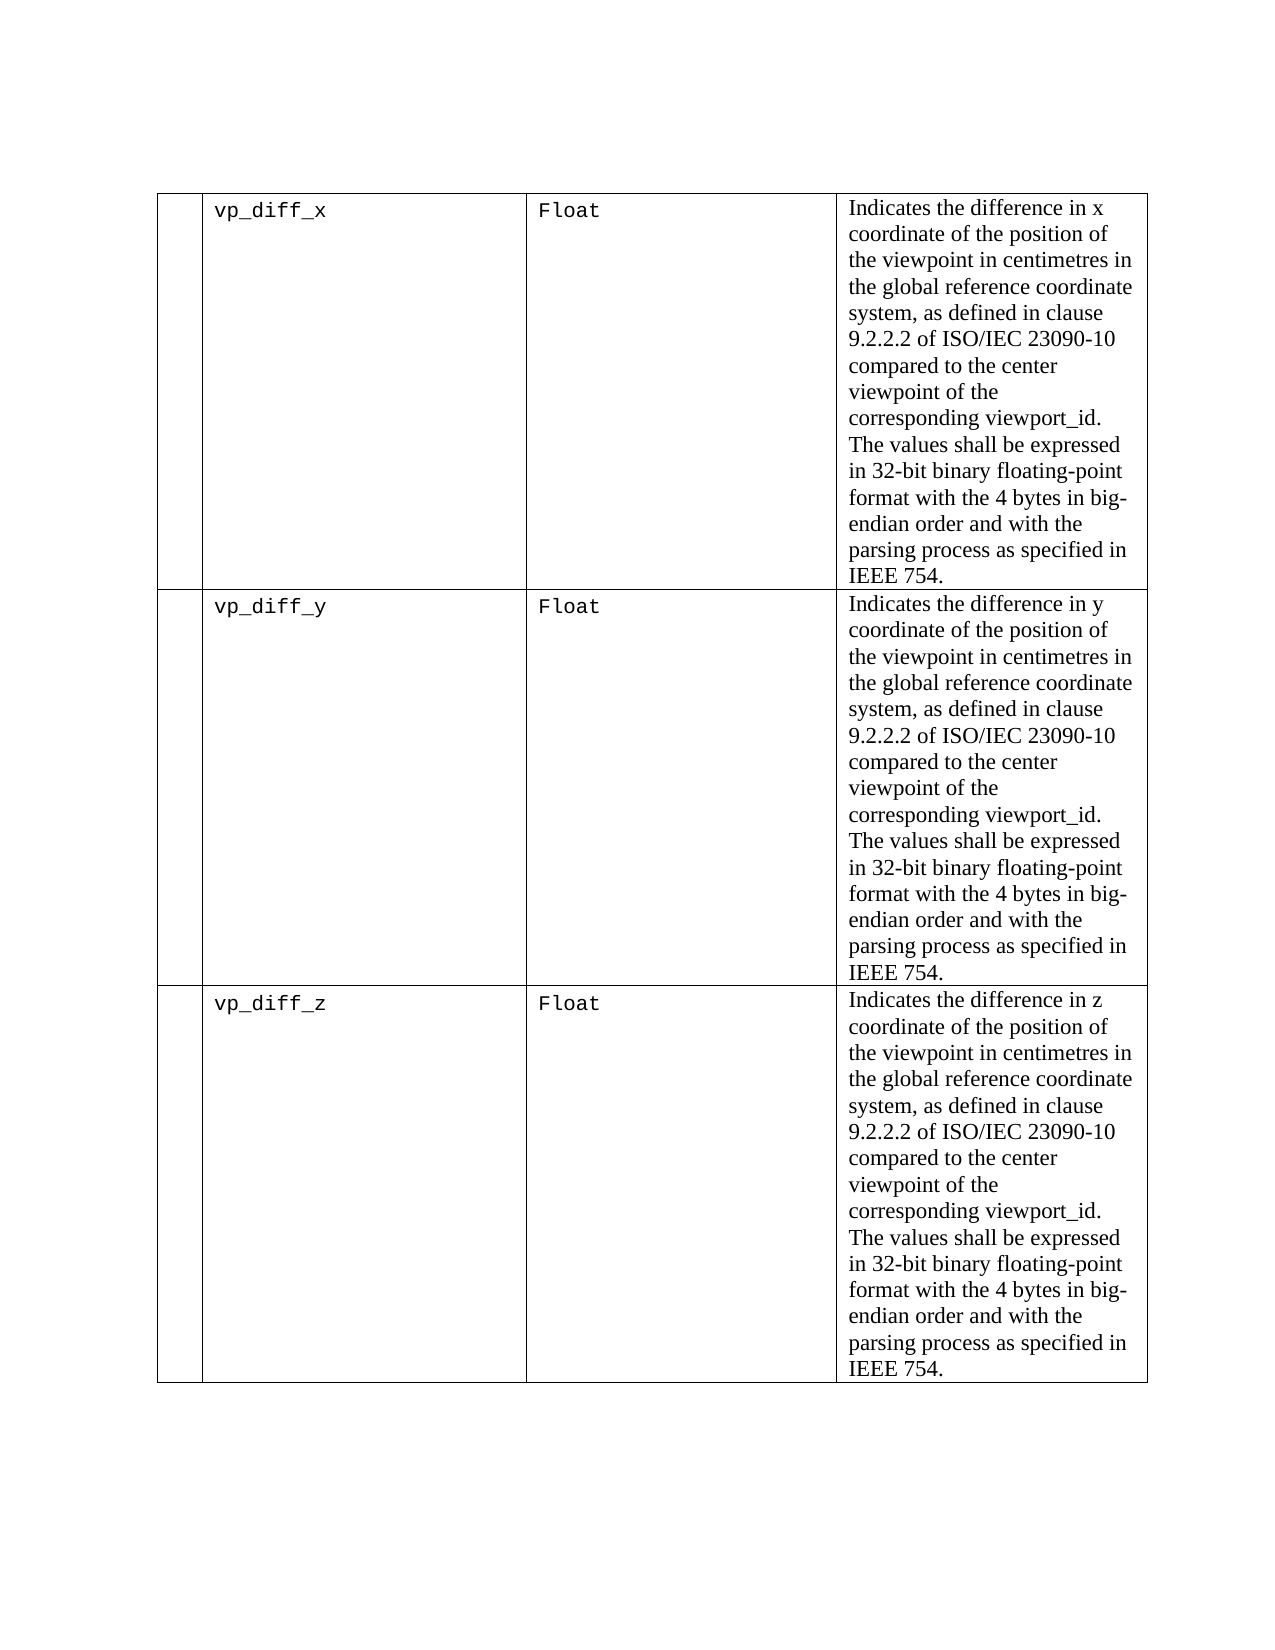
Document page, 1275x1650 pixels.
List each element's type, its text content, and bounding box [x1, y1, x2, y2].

table_cell [158, 986, 202, 1382]
table_cell Indicates the difference in x coordinate of the position of the viewpoint in centimetres in the global reference coordinate system, as defined in clause 9.2.2.2 of ISO/IEC 23090-10 compared to the center viewpoint of the corresponding viewport_id. The values shall be expressed in 32-bit binary floating-point format with the 4 bytes in big-endian order and with the parsing process as specified in IEEE 754. [837, 194, 1147, 589]
table_cell [158, 194, 202, 589]
table_cell Indicates the difference in z coordinate of the position of the viewpoint in centimetres in the global reference coordinate system, as defined in clause 9.2.2.2 of ISO/IEC 23090-10 compared to the center viewpoint of the corresponding viewport_id. The values shall be expressed in 32-bit binary floating-point format with the 4 bytes in big-endian order and with the parsing process as specified in IEEE 754. [837, 986, 1147, 1382]
table_cell Indicates the difference in y coordinate of the position of the viewpoint in centimetres in the global reference coordinate system, as defined in clause 9.2.2.2 of ISO/IEC 23090-10 compared to the center viewpoint of the corresponding viewport_id. The values shall be expressed in 32-bit binary floating-point format with the 4 bytes in big-endian order and with the parsing process as specified in IEEE 754. [837, 590, 1147, 985]
table_cell Float [527, 986, 836, 1382]
table_cell vp_diff_x [203, 194, 526, 589]
table_cell Float [527, 194, 836, 589]
table_cell vp_diff_y [203, 590, 526, 985]
table_cell Float [527, 590, 836, 985]
table_cell [158, 590, 202, 985]
table_cell vp_diff_z [203, 986, 526, 1382]
